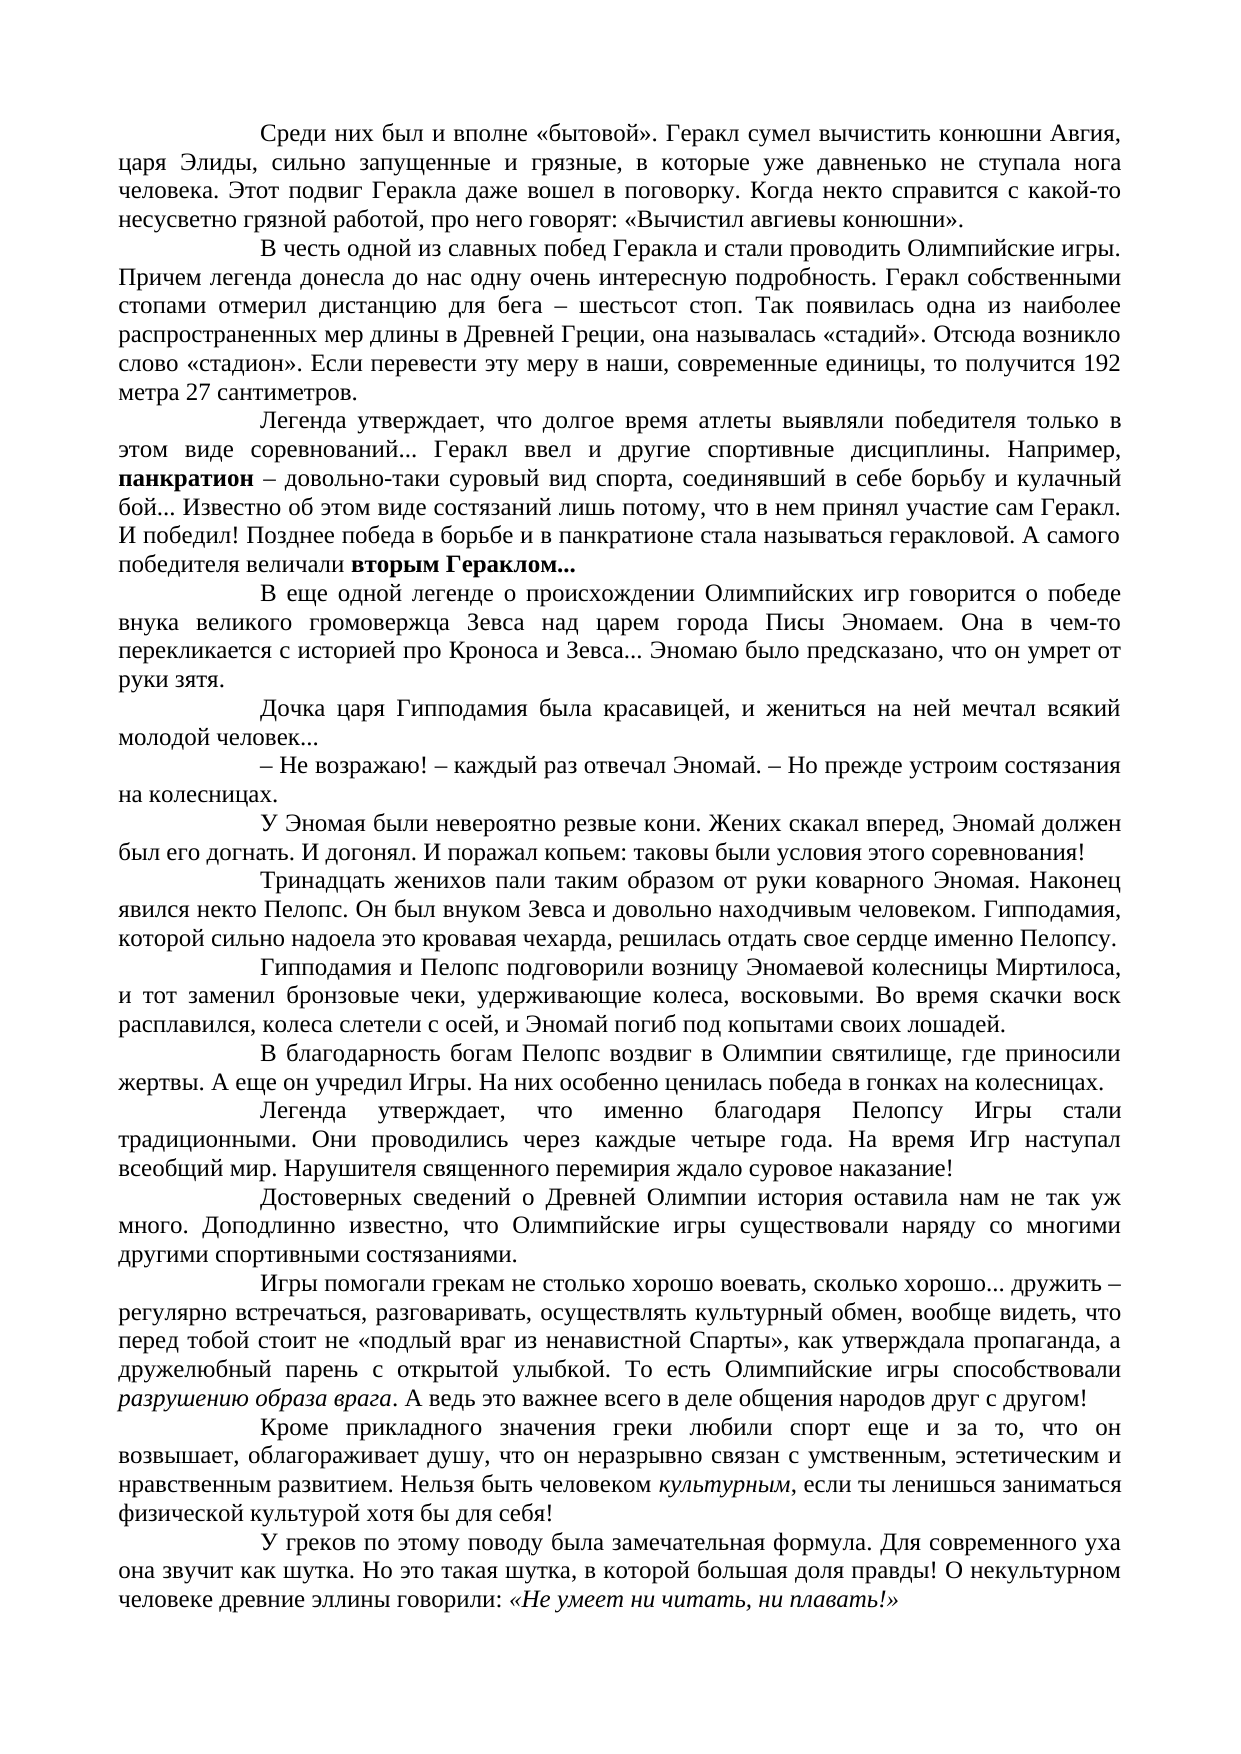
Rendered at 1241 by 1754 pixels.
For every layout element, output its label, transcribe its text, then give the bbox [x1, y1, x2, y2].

text Среди них был и вполне «бытовой». Геракл сумел вычистить конюшни Авгия, царя Элиды, сильно запущенные и грязные, в которые уже давненько не ступала нога человека. Этот подвиг Геракла даже вошел в поговорку. Когда некто справится с какой-то несусветно грязной работой, про него говорят: «Вычистил авгиевы конюшни». [118, 118, 1122, 233]
text Дочка царя Гипподамия была красавицей, и жениться на ней мечтал всякий молодой человек... [118, 693, 1122, 751]
text Легенда утверждает, что именно благодаря Пелопсу Игры стали традиционными. Они проводились через каждые четыре года. На время Игр наступал всеобщий мир. Нарушителя священного перемирия ждало суровое наказание! [118, 1096, 1122, 1182]
text Тринадцать женихов пали таким образом от руки коварного Эномая. Наконец явился некто Пелопс. Он был внуком Зевса и довольно находчивым человеком. Гипподамия, которой сильно надоела это кровавая чехарда, решилась отдать свое сердце именно Пелопсу. [118, 866, 1122, 952]
text В благодарность богам Пелопс воздвиг в Олимпии святилище, где приносили жертвы. А еще он учредил Игры. На них особенно ценилась победа в гонках на колесницах. [118, 1038, 1122, 1096]
text Кроме прикладного значения греки любили спорт еще и за то, что он возвышает, облагораживает душу, что он неразрывно связан с умственным, эстетическим и нравственным развитием. Нельзя быть человеком культурным, если ты ленишься заниматься физической культурой хотя бы для себя! [118, 1412, 1122, 1527]
text В честь одной из славных побед Геракла и стали проводить Олимпийские игры. Причем легенда донесла до нас одну очень интересную подробность. Геракл собственными стопами отмерил дистанцию для бега – шестьсот стоп. Так появилась одна из наиболее распространенных мер длины в Древней Греции, она называлась «стадий». Отсюда возникло слово «стадион». Если перевести эту меру в наши, современные единицы, то получится 192 метра 27 сантиметров. [118, 233, 1122, 406]
text Гипподамия и Пелопс подговорили возницу Эномаевой колесницы Миртилоса, и тот заменил бронзовые чеки, удерживающие колеса, восковыми. Во время скачки воск расплавился, колеса слетели с осей, и Эномай погиб под копытами своих лошадей. [118, 952, 1122, 1038]
text В еще одной легенде о происхождении Олимпийских игр говорится о победе внука великого громовержца Зевса над царем города Писы Эномаем. Она в чем-то перекликается с историей про Кроноса и Зевса... Эномаю было предсказано, что он умрет от руки зятя. [118, 578, 1122, 693]
text У Эномая были невероятно резвые кони. Жених скакал вперед, Эномай должен был его догнать. И догонял. И поражал копьем: таковы были условия этого соревнования! [118, 808, 1122, 866]
text – Не возражаю! – каждый раз отвечал Эномай. – Но прежде устроим состязания на колесницах. [118, 751, 1122, 808]
text Легенда утверждает, что долгое время атлеты выявляли победителя только в этом виде соревнований... Геракл ввел и другие спортивные дисциплины. Например, панкратион – довольно-таки суровый вид спорта, соединявший в себе борьбу и кулачный бой... Известно об этом виде состязаний лишь потому, что в нем принял участие сам Геракл. И победил! Позднее победа в борьбе и в панкратионе стала называться геракловой. А самого победителя величали вторым Гераклом... [118, 406, 1122, 578]
text У греков по этому поводу была замечательная формула. Для современного уха она звучит как шутка. Но это такая шутка, в которой большая доля правды! О некультурном человеке древние эллины говорили: «Не умеет ни читать, ни плавать!» [118, 1527, 1122, 1613]
text Достоверных сведений о Древней Олимпии история оставила нам не так уж много. Доподлинно известно, что Олимпийские игры существовали наряду со многими другими спортивными состязаниями. [118, 1182, 1122, 1268]
text Игры помогали грекам не столько хорошо воевать, сколько хорошо... дружить – регулярно встречаться, разговаривать, осуществлять культурный обмен, вообще видеть, что перед тобой стоит не «подлый враг из ненавистной Спарты», как утверждала пропаганда, а дружелюбный парень с открытой улыбкой. То есть Олимпийские игры способствовали разрушению образа врага. А ведь это важнее всего в деле общения народов друг с другом! [118, 1268, 1122, 1412]
